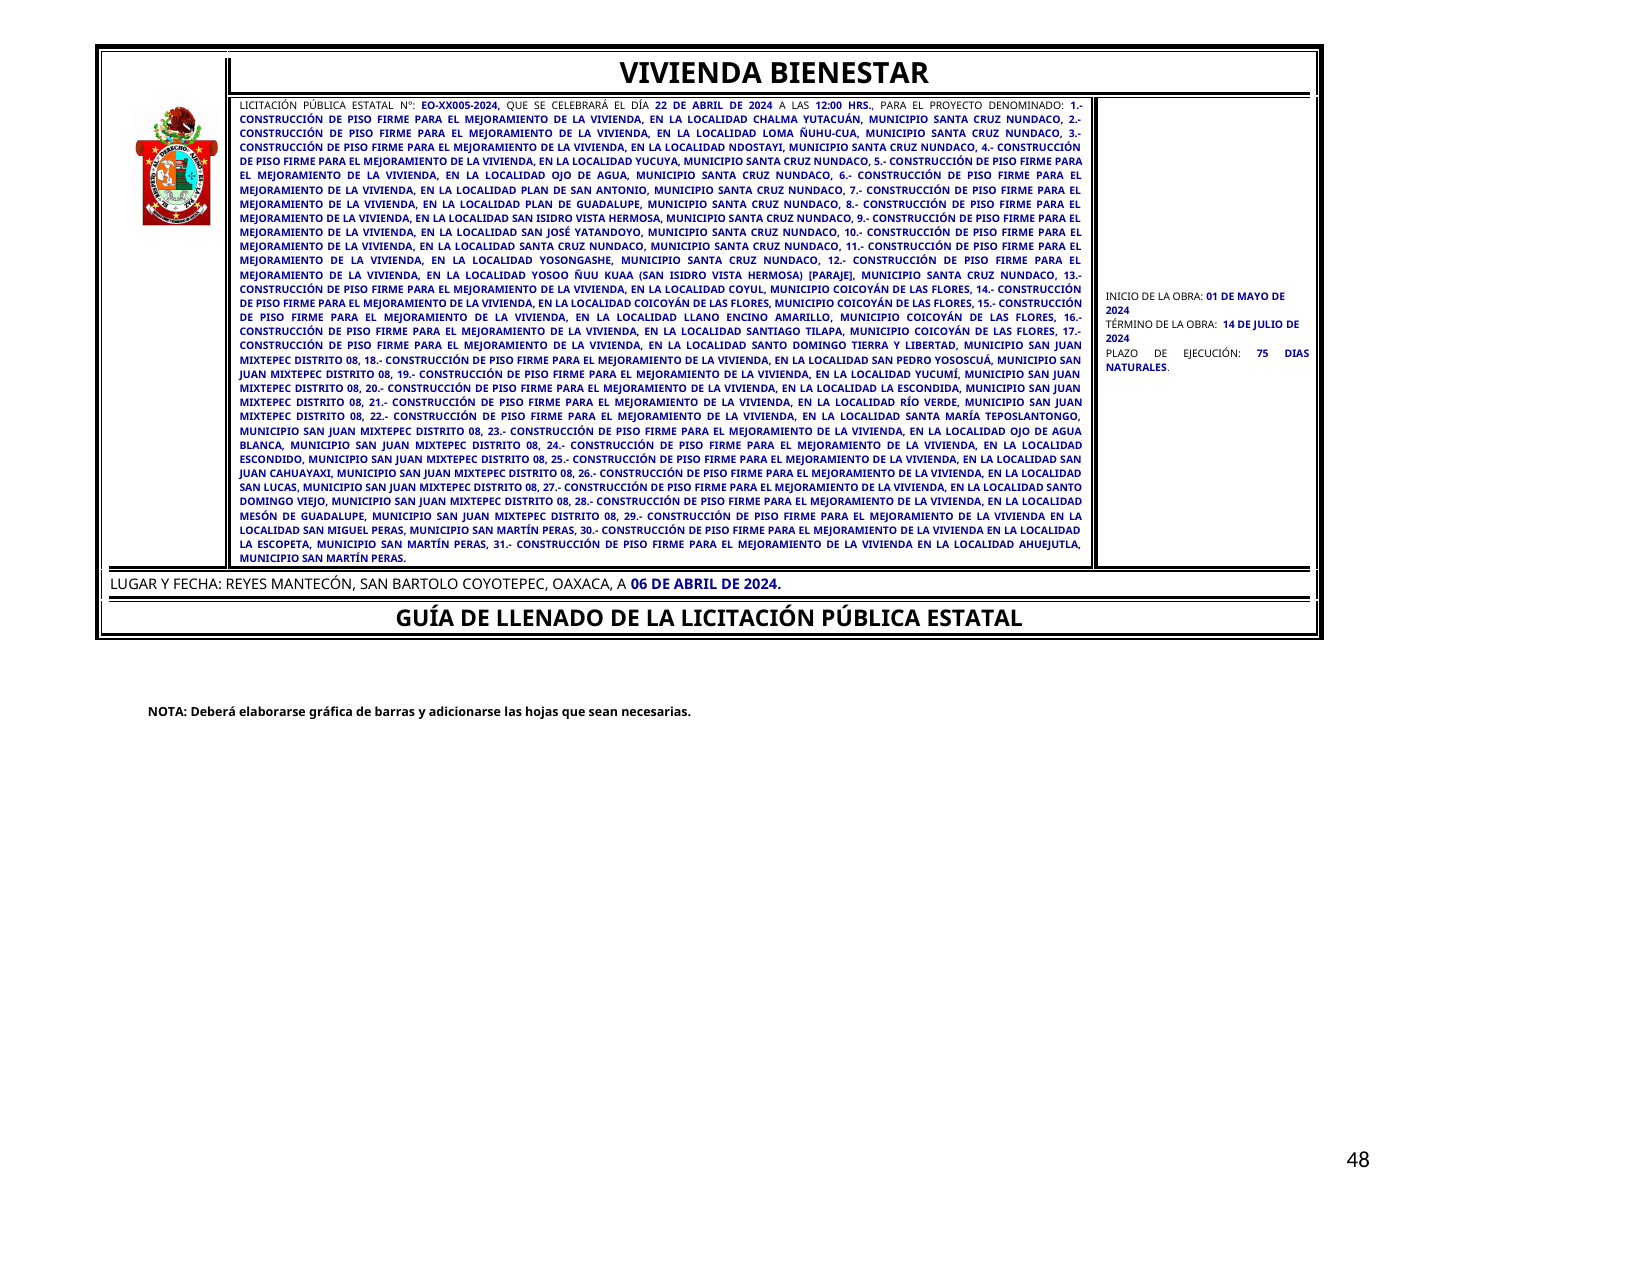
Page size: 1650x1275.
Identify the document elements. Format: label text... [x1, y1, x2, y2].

picture [133, 106, 220, 228]
text NOTA: Deberá elaborarse gráfica de barras y adicionarse las hojas que sean necesarias. [148, 703, 1369, 720]
